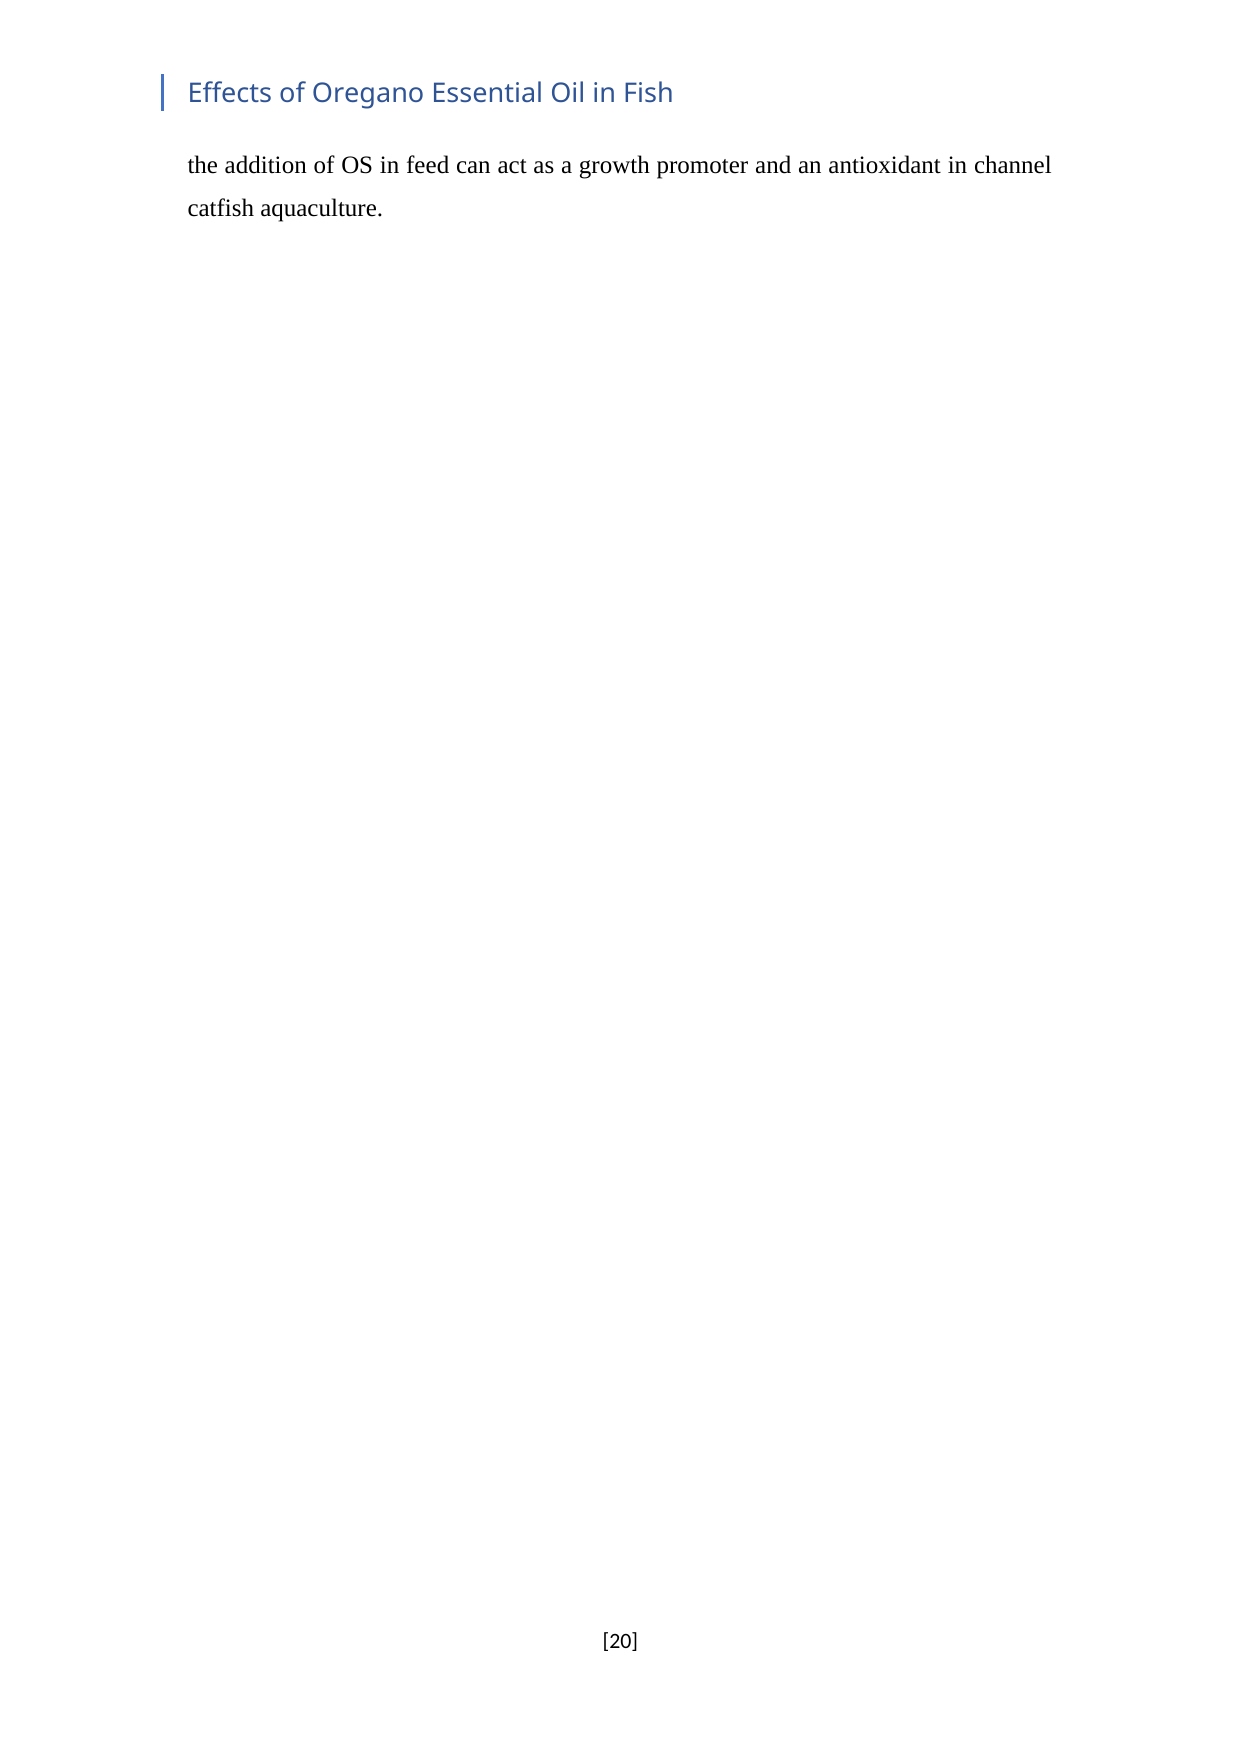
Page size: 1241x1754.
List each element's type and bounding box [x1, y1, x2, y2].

text [187, 150, 1053, 222]
